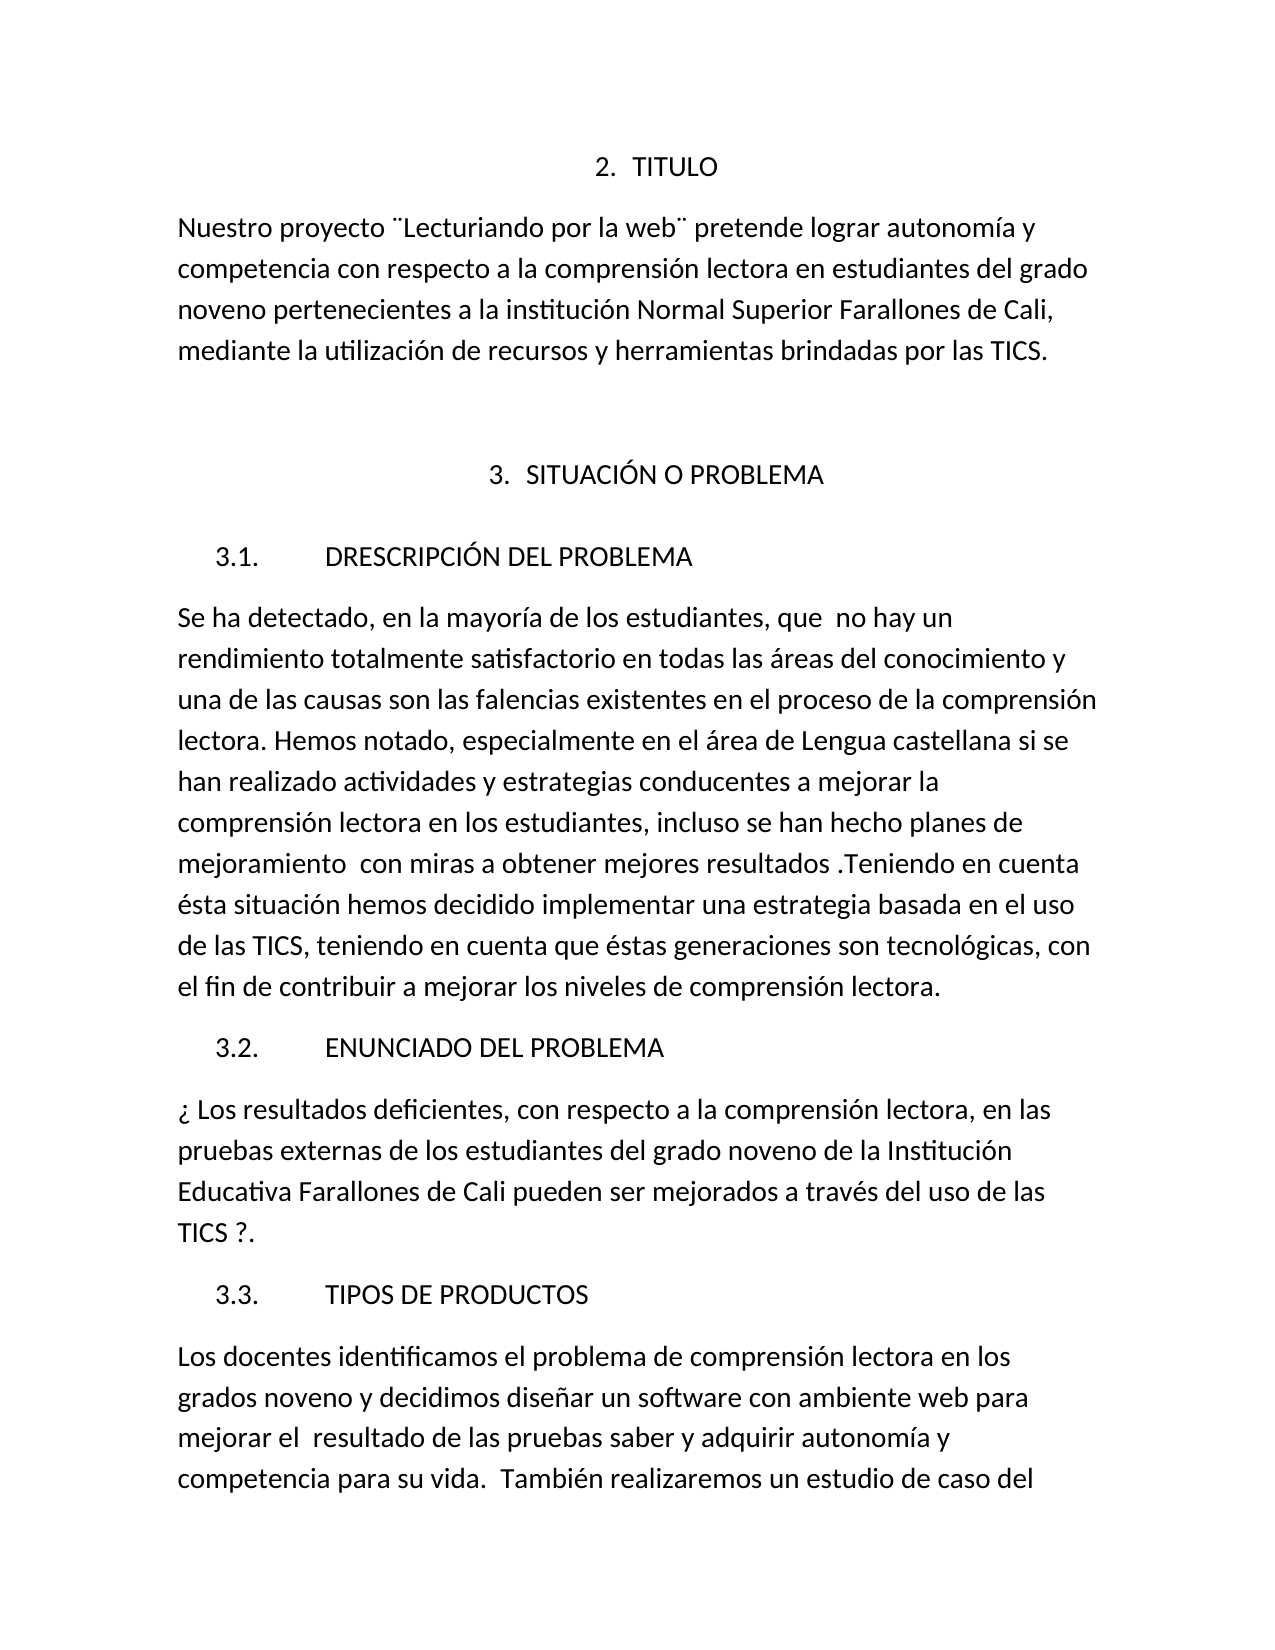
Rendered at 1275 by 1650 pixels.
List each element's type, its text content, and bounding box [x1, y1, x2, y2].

list TIPOS DE PRODUCTOS [215, 1276, 1098, 1312]
list ENUNCIADO DEL PROBLEMA [215, 1029, 1098, 1065]
text Nuestro proyecto ¨Lecturiando por la web¨ pretende lograr autonomía y competencia con respecto a la comprensión lectora en estudiantes del grado noveno pertenecientes a la institución Normal Superior Farallones de Cali, mediante la utilización de recursos y herramientas brindadas por las TICS. [177, 209, 1098, 368]
text ¿ Los resultados deficientes, con respecto a la comprensión lectora, en las pruebas externas de los estudiantes del grado noveno de la Institución Educativa Farallones de Cali pueden ser mejorados a través del uso de las TICS ?. [177, 1091, 1098, 1250]
list DRESCRIPCIÓN DEL PROBLEMA [215, 538, 1098, 573]
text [177, 1338, 1098, 1496]
list SITUACIÓN O PROBLEMA [215, 456, 1098, 491]
text Se ha detectado, en la mayoría de los estudiantes, que no hay un rendimiento totalmente satisfactorio en todas las áreas del conocimiento y una de las causas son las falencias existentes en el proceso de la comprensión lectora. Hemos notado, especialmente en el área de Lengua castellana si se han realizado actividades y estrategias conducentes a mejorar la comprensión lectora en los estudiantes, incluso se han hecho planes de mejoramiento con miras a obtener mejores resultados .Teniendo en cuenta ésta situación hemos decidido implementar una estrategia basada en el uso de las TICS, teniendo en cuenta que éstas generaciones son tecnológicas, con el fin de contribuir a mejorar los niveles de comprensión lectora. [177, 599, 1098, 1003]
list TITULO [215, 148, 1098, 183]
